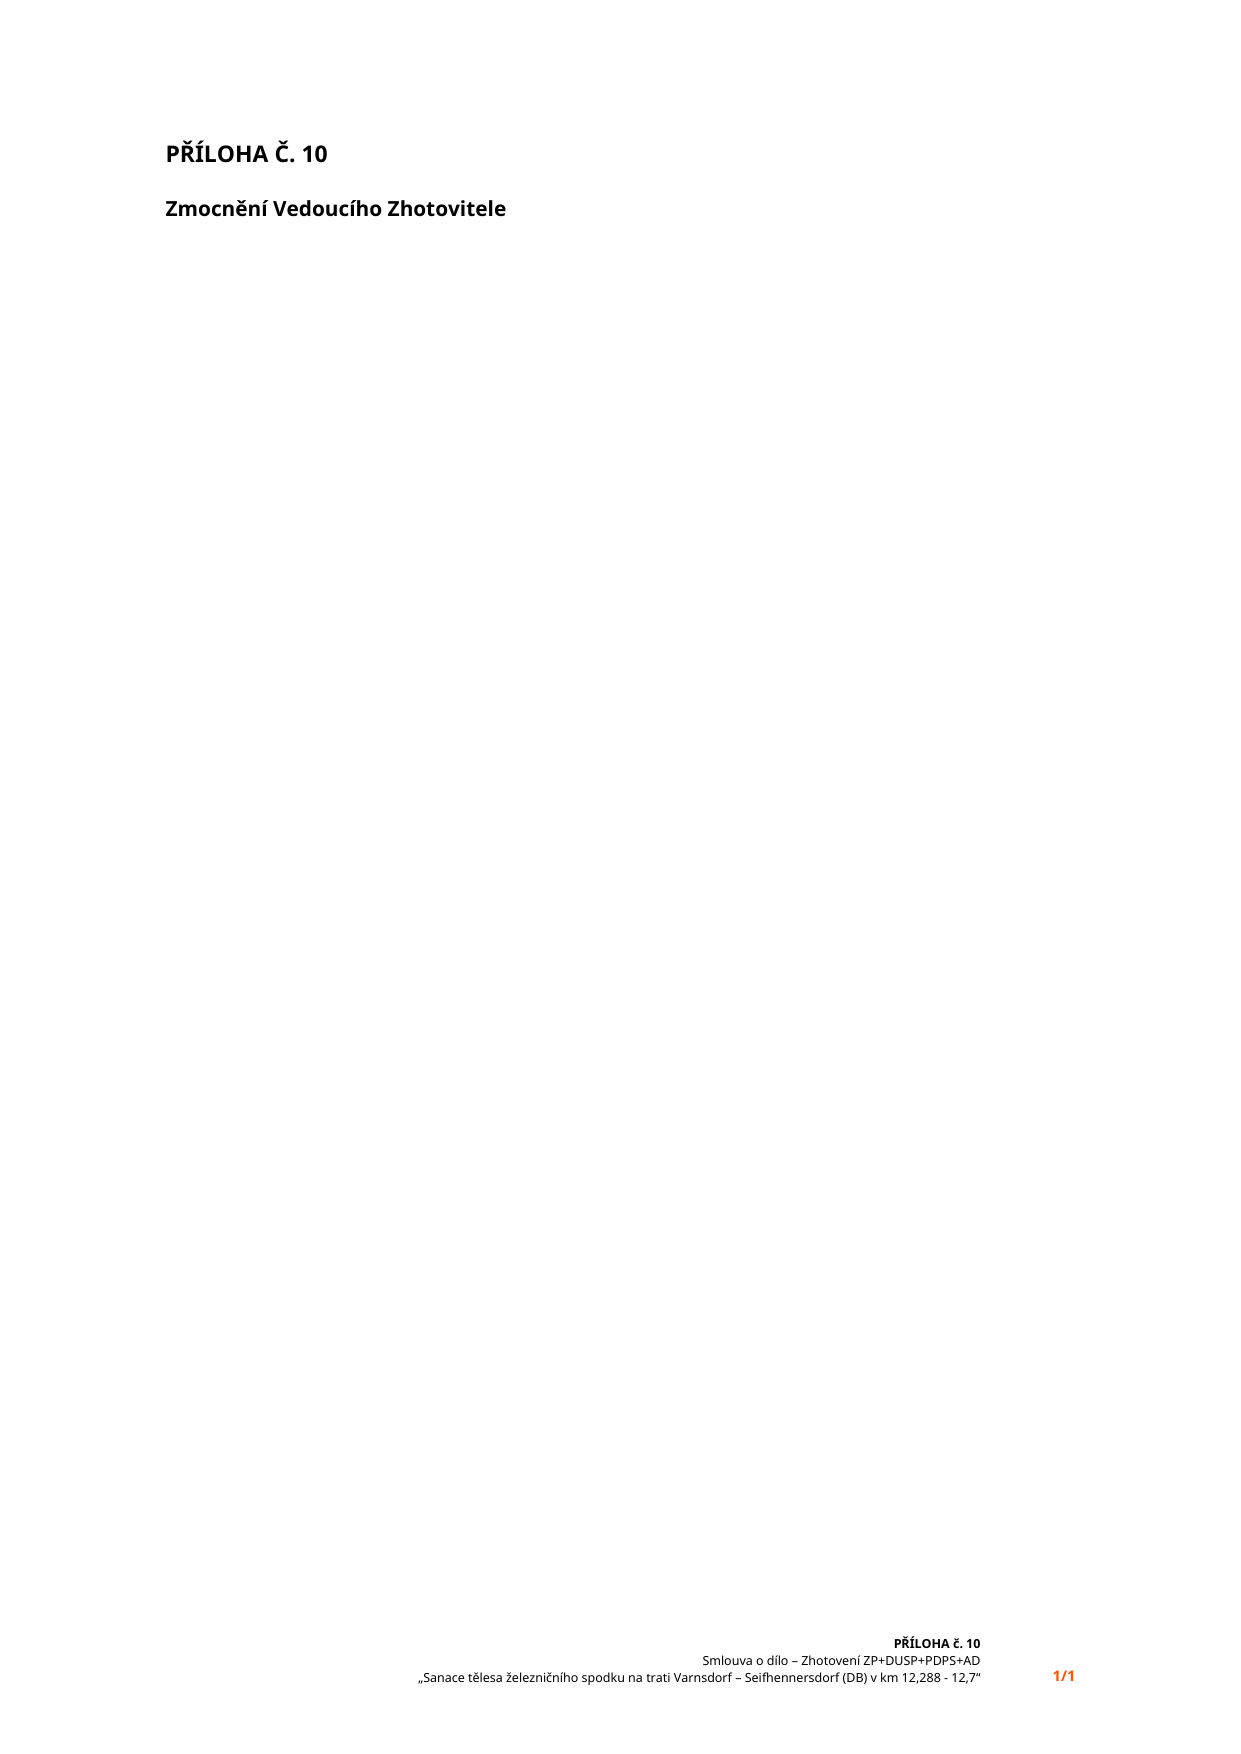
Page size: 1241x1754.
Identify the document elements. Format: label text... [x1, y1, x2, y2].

text Zmocnění Vedoucího Zhotovitele [165, 194, 1075, 222]
text Příloha č. 10 [165, 138, 1075, 170]
